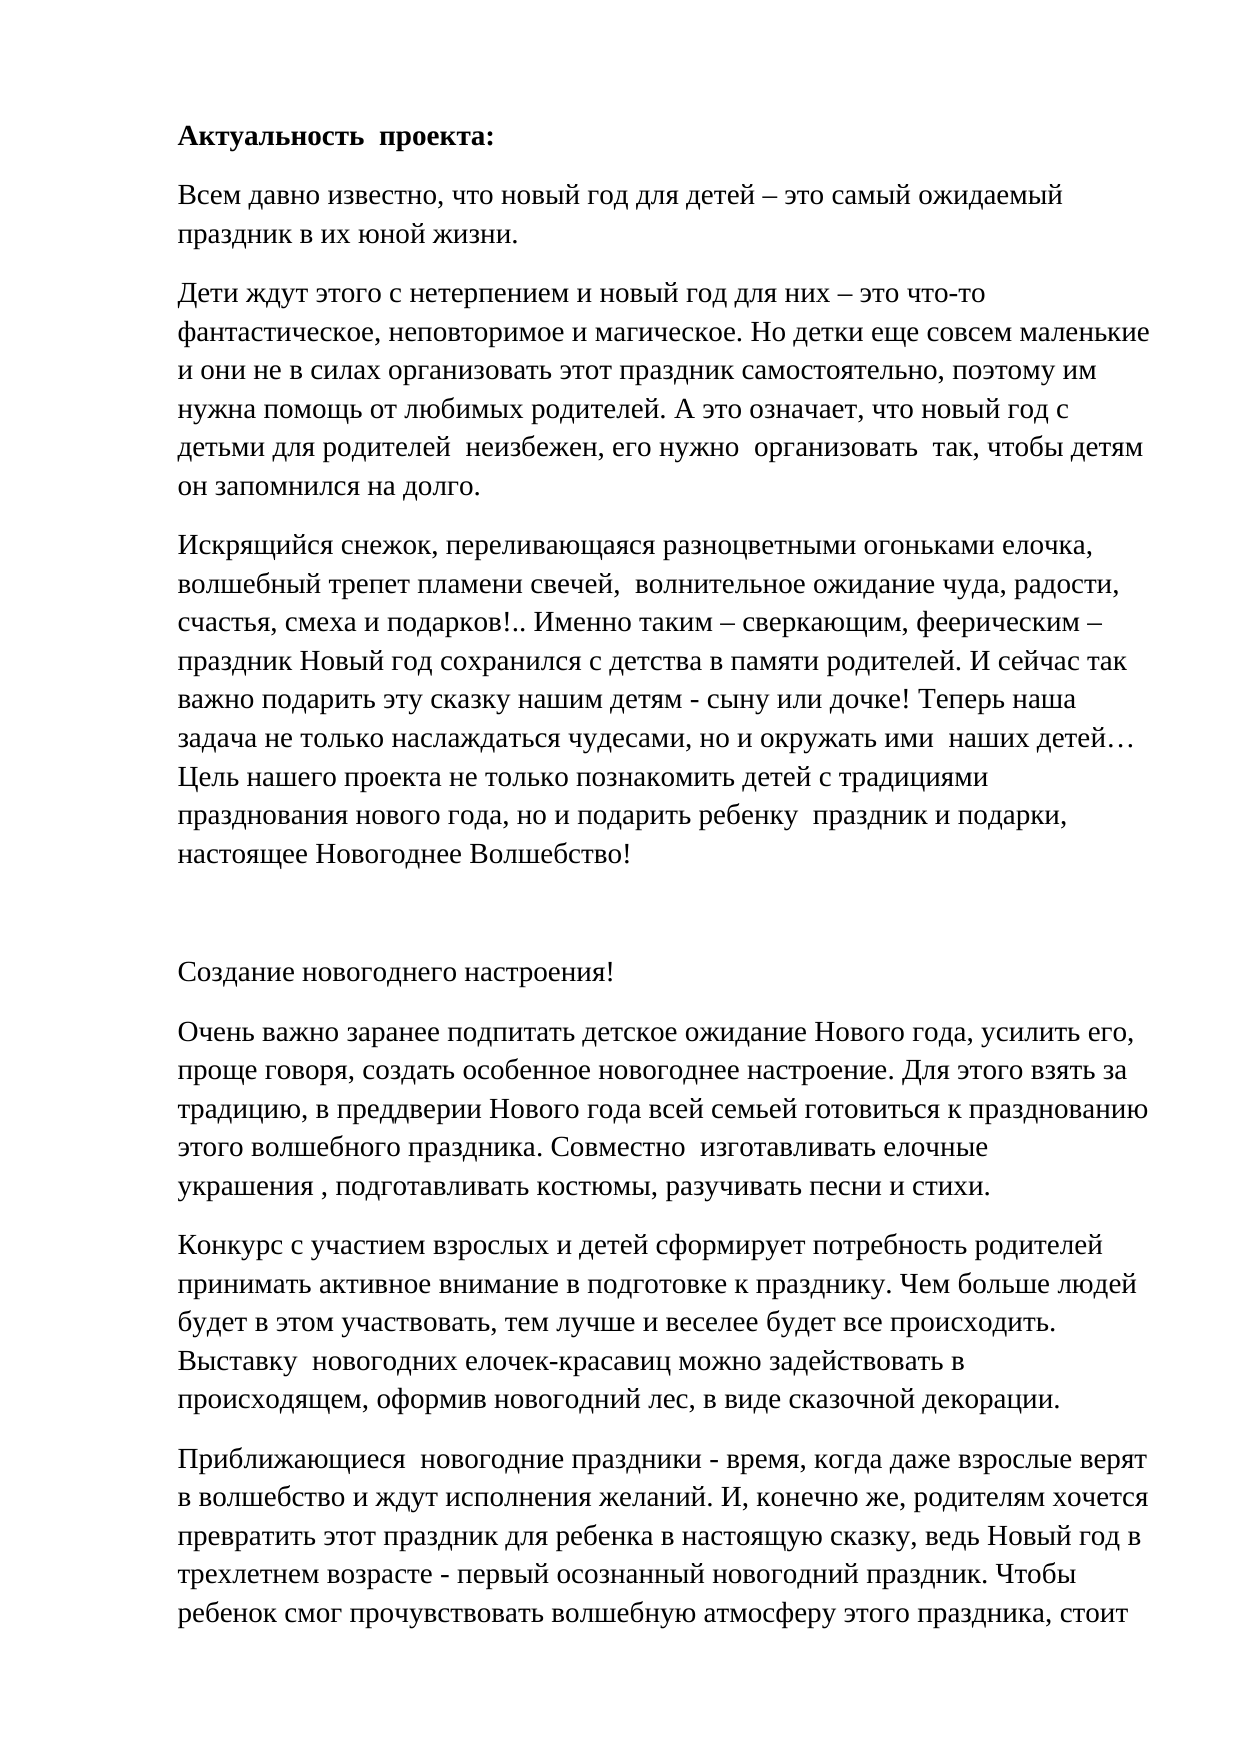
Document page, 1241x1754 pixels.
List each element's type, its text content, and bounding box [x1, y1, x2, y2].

text Актуальность проекта: [177, 118, 1152, 152]
text Искрящийся снежок, переливающаяся разноцветными огоньками елочка, волшебный трепет пламени свечей, волнительное ожидание чуда, радости, счастья, смеха и подарков!.. Именно таким – сверкающим, феерическим – праздник Новый год сохранился с детства в памяти родителей. И сейчас так важно подарить эту сказку нашим детям - сыну или дочке! Теперь наша задача не только наслаждаться чудесами, но и окружать ими наших детей… Цель нашего проекта не только познакомить детей с традициями празднования нового года, но и подарить ребенку праздник и подарки, настоящее Новогоднее Волшебство! [177, 527, 1152, 869]
text Создание новогоднего настроения! [177, 954, 1152, 988]
text Дети ждут этого с нетерпением и новый год для них – это что-то фантастическое, неповторимое и магическое. Но детки еще совсем маленькие и они не в силах организовать этот праздник самостоятельно, поэтому им нужна помощь от любимых родителей. А это означает, что новый год с детьми для родителей неизбежен, его нужно организовать так, чтобы детям он запомнился на долго. [177, 275, 1152, 502]
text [177, 1441, 1152, 1629]
text Конкурс с участием взрослых и детей сформирует потребность родителей принимать активное внимание в подготовке к празднику. Чем больше людей будет в этом участвовать, тем лучше и веселее будет все происходить. Выставку новогодних елочек-красавиц можно задействовать в происходящем, оформив новогодний лес, в виде сказочной декорации. [177, 1227, 1152, 1415]
text Всем давно известно, что новый год для детей – это самый ожидаемый праздник в их юной жизни. [177, 177, 1152, 249]
text Очень важно заранее подпитать детское ожидание Нового года, усилить его, проще говоря, создать особенное новогоднее настроение. Для этого взять за традицию, в преддверии Нового года всей семьей готовиться к празднованию этого волшебного праздника. Совместно изготавливать елочные украшения , подготавливать костюмы, разучивать песни и стихи. [177, 1014, 1152, 1202]
